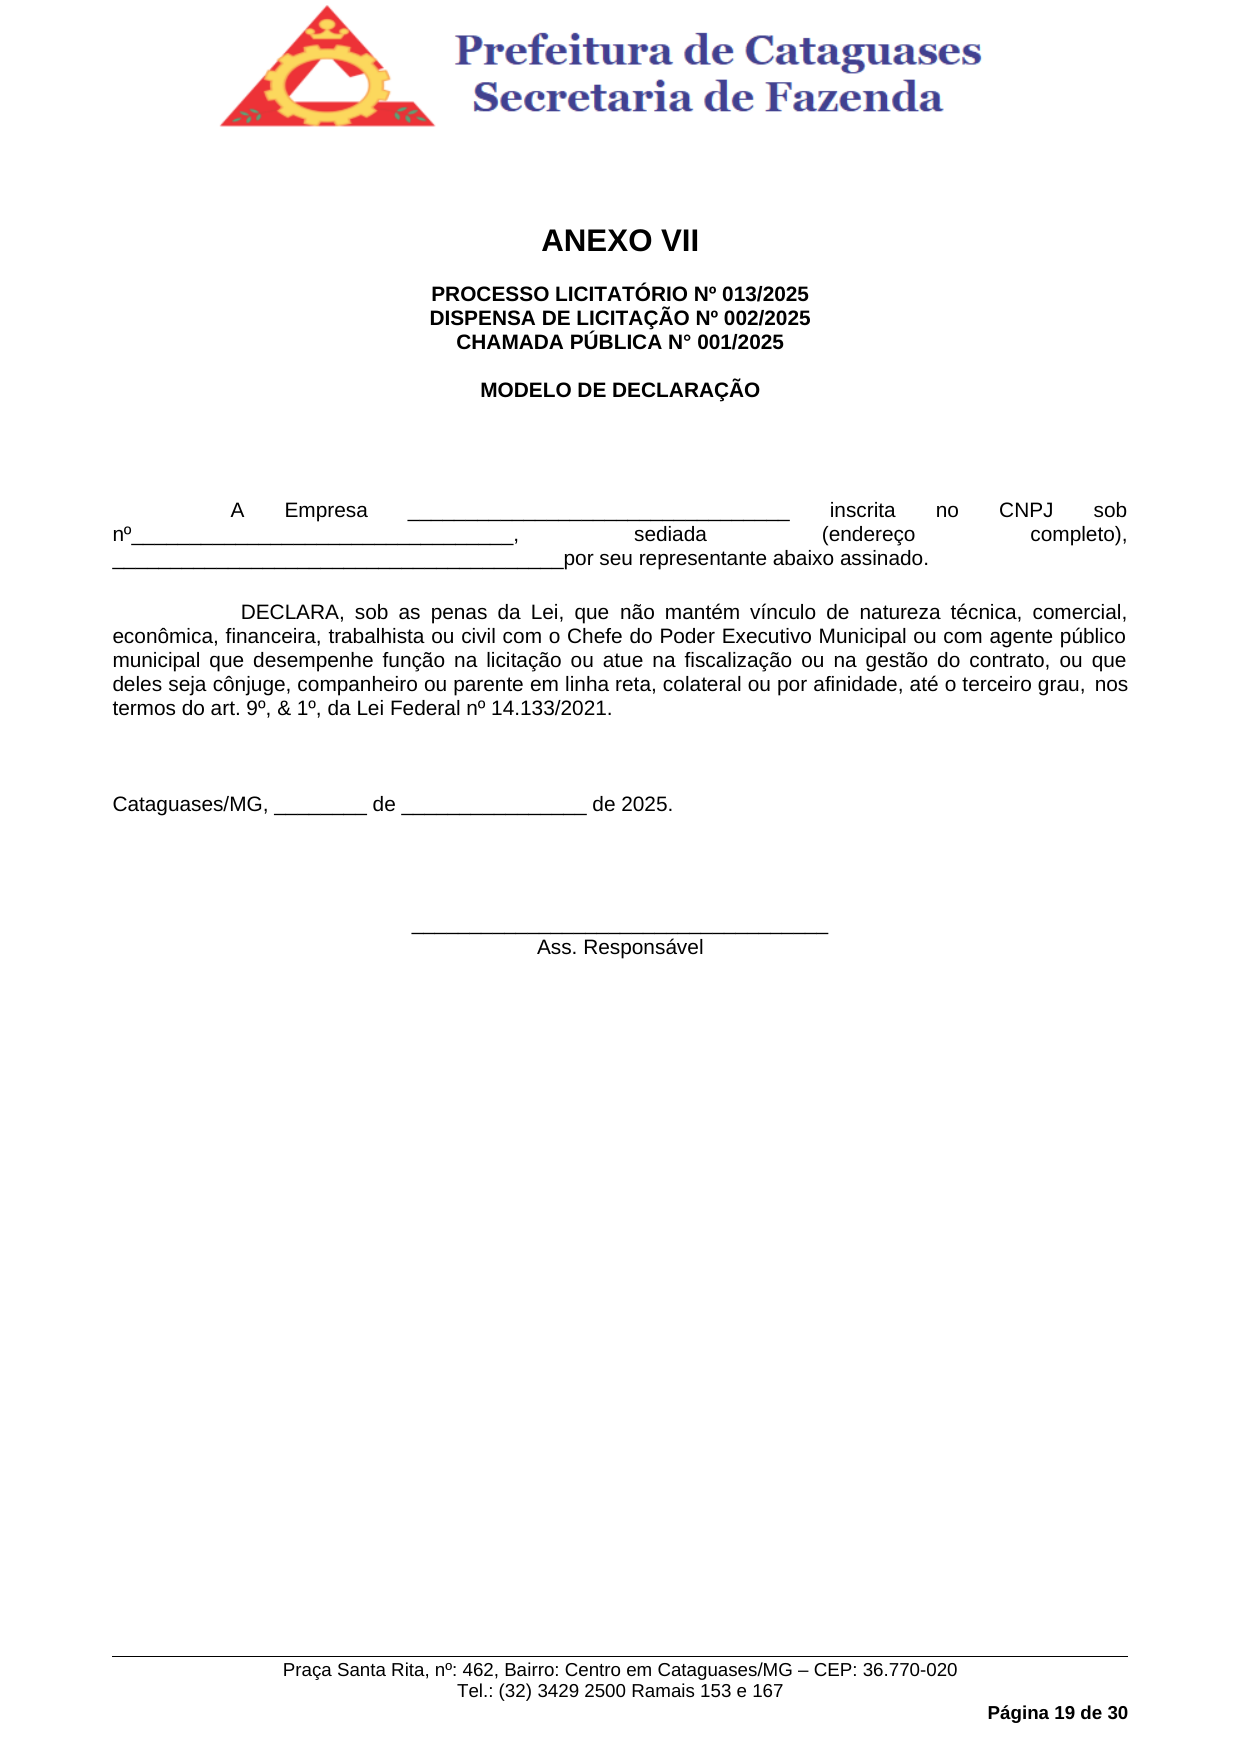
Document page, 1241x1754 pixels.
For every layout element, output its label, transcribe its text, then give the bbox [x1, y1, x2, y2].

text Ass. Responsável [112, 935, 1128, 959]
text ANEXO VII [112, 222, 1128, 258]
text Cataguases/MG, ________ de ________________ de 2025. [112, 791, 1128, 815]
text ____________________________________ [112, 911, 1128, 935]
text PROCESSO LICITATÓRIO Nº 013/2025 [112, 282, 1128, 306]
text MODELO DE DECLARAÇÃO [112, 378, 1128, 402]
text CHAMADA PÚBLICA N° 001/2025 [112, 330, 1128, 354]
text A Empresa _________________________________ inscrita no CNPJ sob nº_________________________________, sediada (endereço completo), _______________________________________por seu representante abaixo assinado. [112, 497, 1128, 569]
text DECLARA, sob as penas da Lei, que não mantém vínculo de natureza técnica, comercial, econômica, financeira, trabalhista ou civil com o Chefe do Poder Executivo Municipal ou com agente público municipal que desempenhe função na licitação ou atue na fiscalização ou na gestão do contrato, ou que deles seja cônjuge, companheiro ou parente em linha reta, colateral ou por afinidade, até o terceiro grau, nos termos do art. 9º, & 1º, da Lei Federal nº 14.133/2021. [112, 600, 1128, 719]
text DISPENSA DE LICITAÇÃO Nº 002/2025 [112, 306, 1128, 330]
picture [165, 0, 1075, 148]
